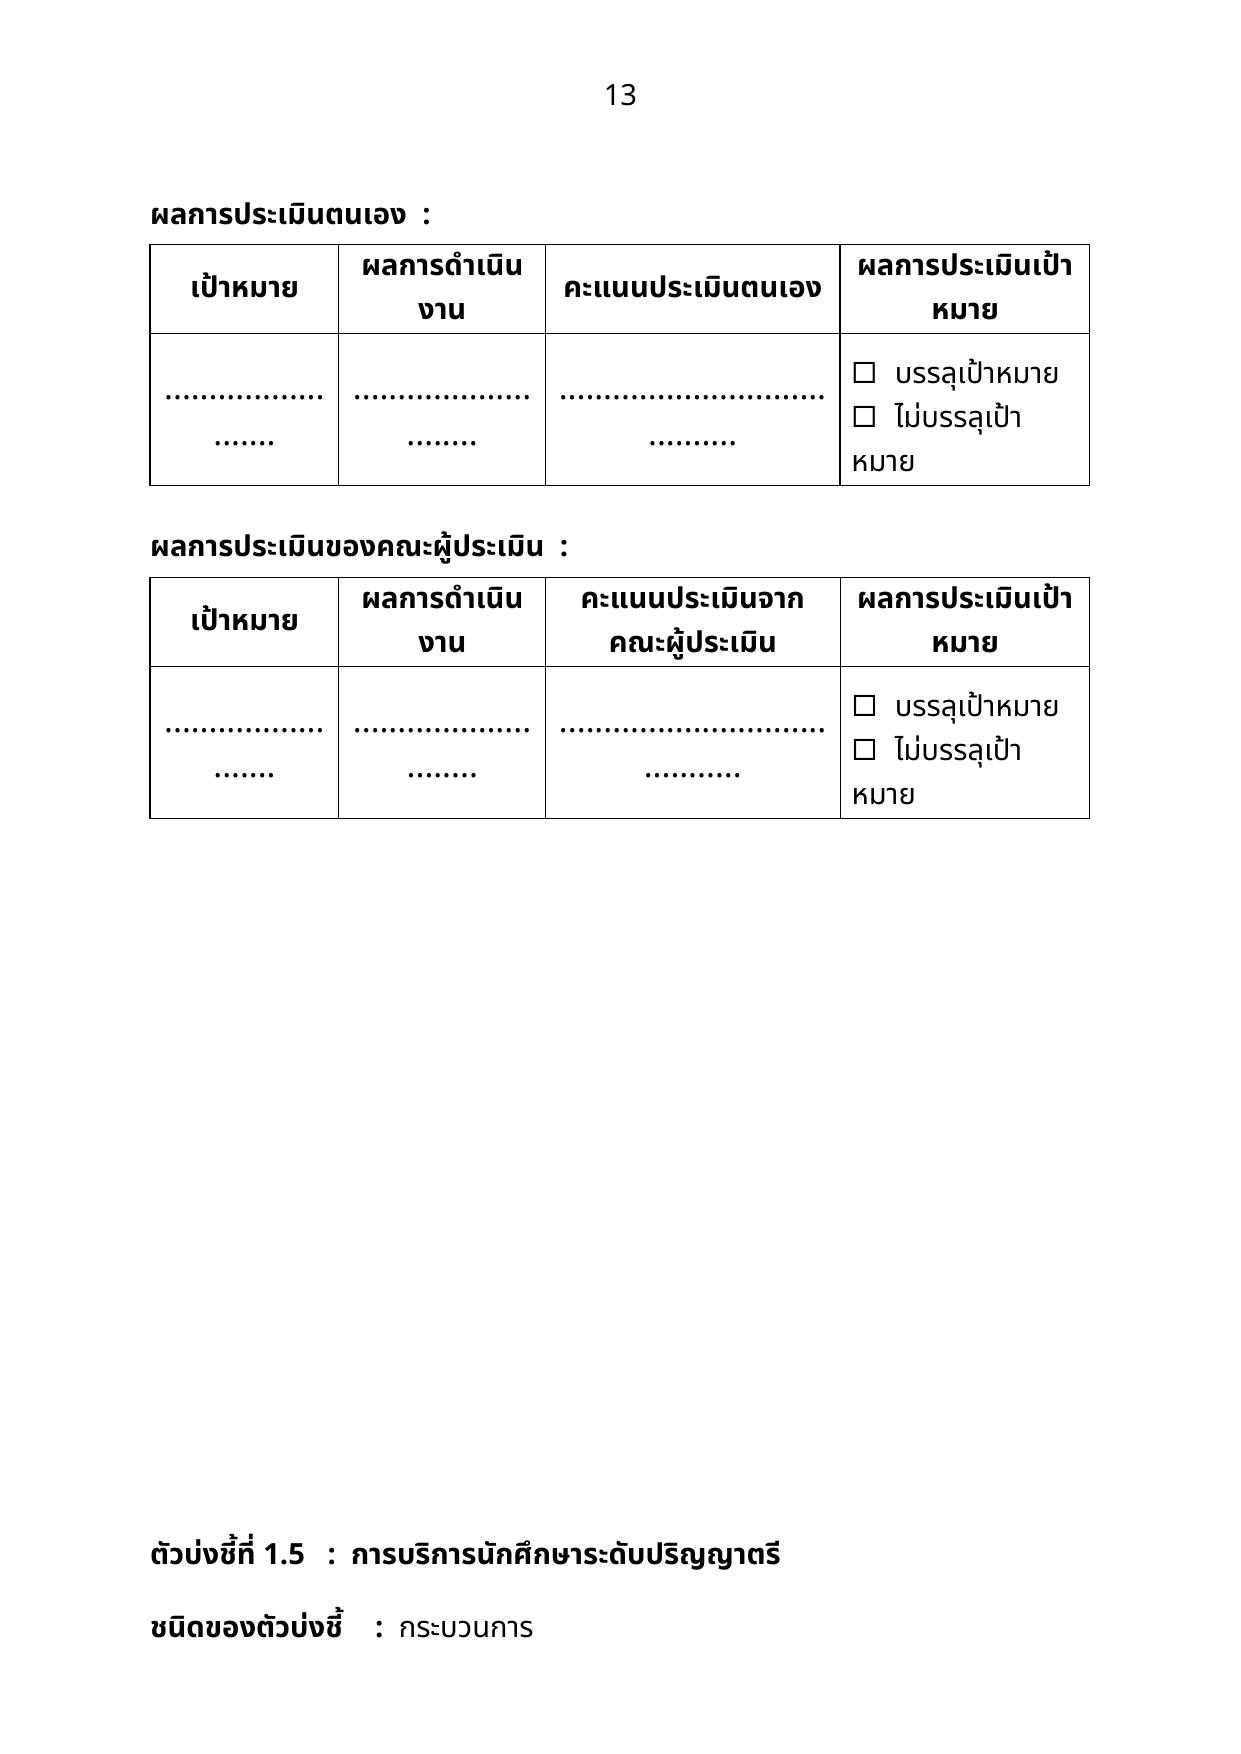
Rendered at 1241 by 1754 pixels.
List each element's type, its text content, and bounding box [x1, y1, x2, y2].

text ผลการประเมินตนเอง : [150, 193, 1090, 237]
table_cell ............................ [339, 667, 545, 818]
table_cell ............................ [339, 334, 545, 485]
table_cell ......................... [151, 334, 338, 485]
table_header ผลการประเมินเป้าหมาย [841, 245, 1089, 333]
text ตัวบ่งชี้ที่ 1.5 : การบริการนักศึกษาระดับปริญญาตรี ชนิดของตัวบ่งชี้ : กระบวนการ [150, 1533, 1090, 1650]
table_cell บรรลุเป้าหมาย ไม่บรรลุเป้าหมาย [841, 667, 1089, 818]
table_header เป้าหมาย [151, 245, 338, 333]
table_cell ........................................ [546, 334, 839, 485]
table_cell ......................................... [546, 667, 840, 818]
table_header คะแนนประเมินจากคณะผู้ประเมิน [546, 578, 840, 666]
text ผลการประเมินของคณะผู้ประเมิน : [150, 526, 1090, 570]
table_header ผลการดำเนินงาน [339, 245, 545, 333]
table_header ผลการดำเนินงาน [339, 578, 545, 666]
table_header ผลการประเมินเป้าหมาย [841, 578, 1089, 666]
table_cell ......................... [151, 667, 338, 818]
table_header เป้าหมาย [151, 578, 338, 666]
table_header คะแนนประเมินตนเอง [546, 245, 839, 333]
table_cell บรรลุเป้าหมาย ไม่บรรลุเป้าหมาย [841, 334, 1089, 485]
